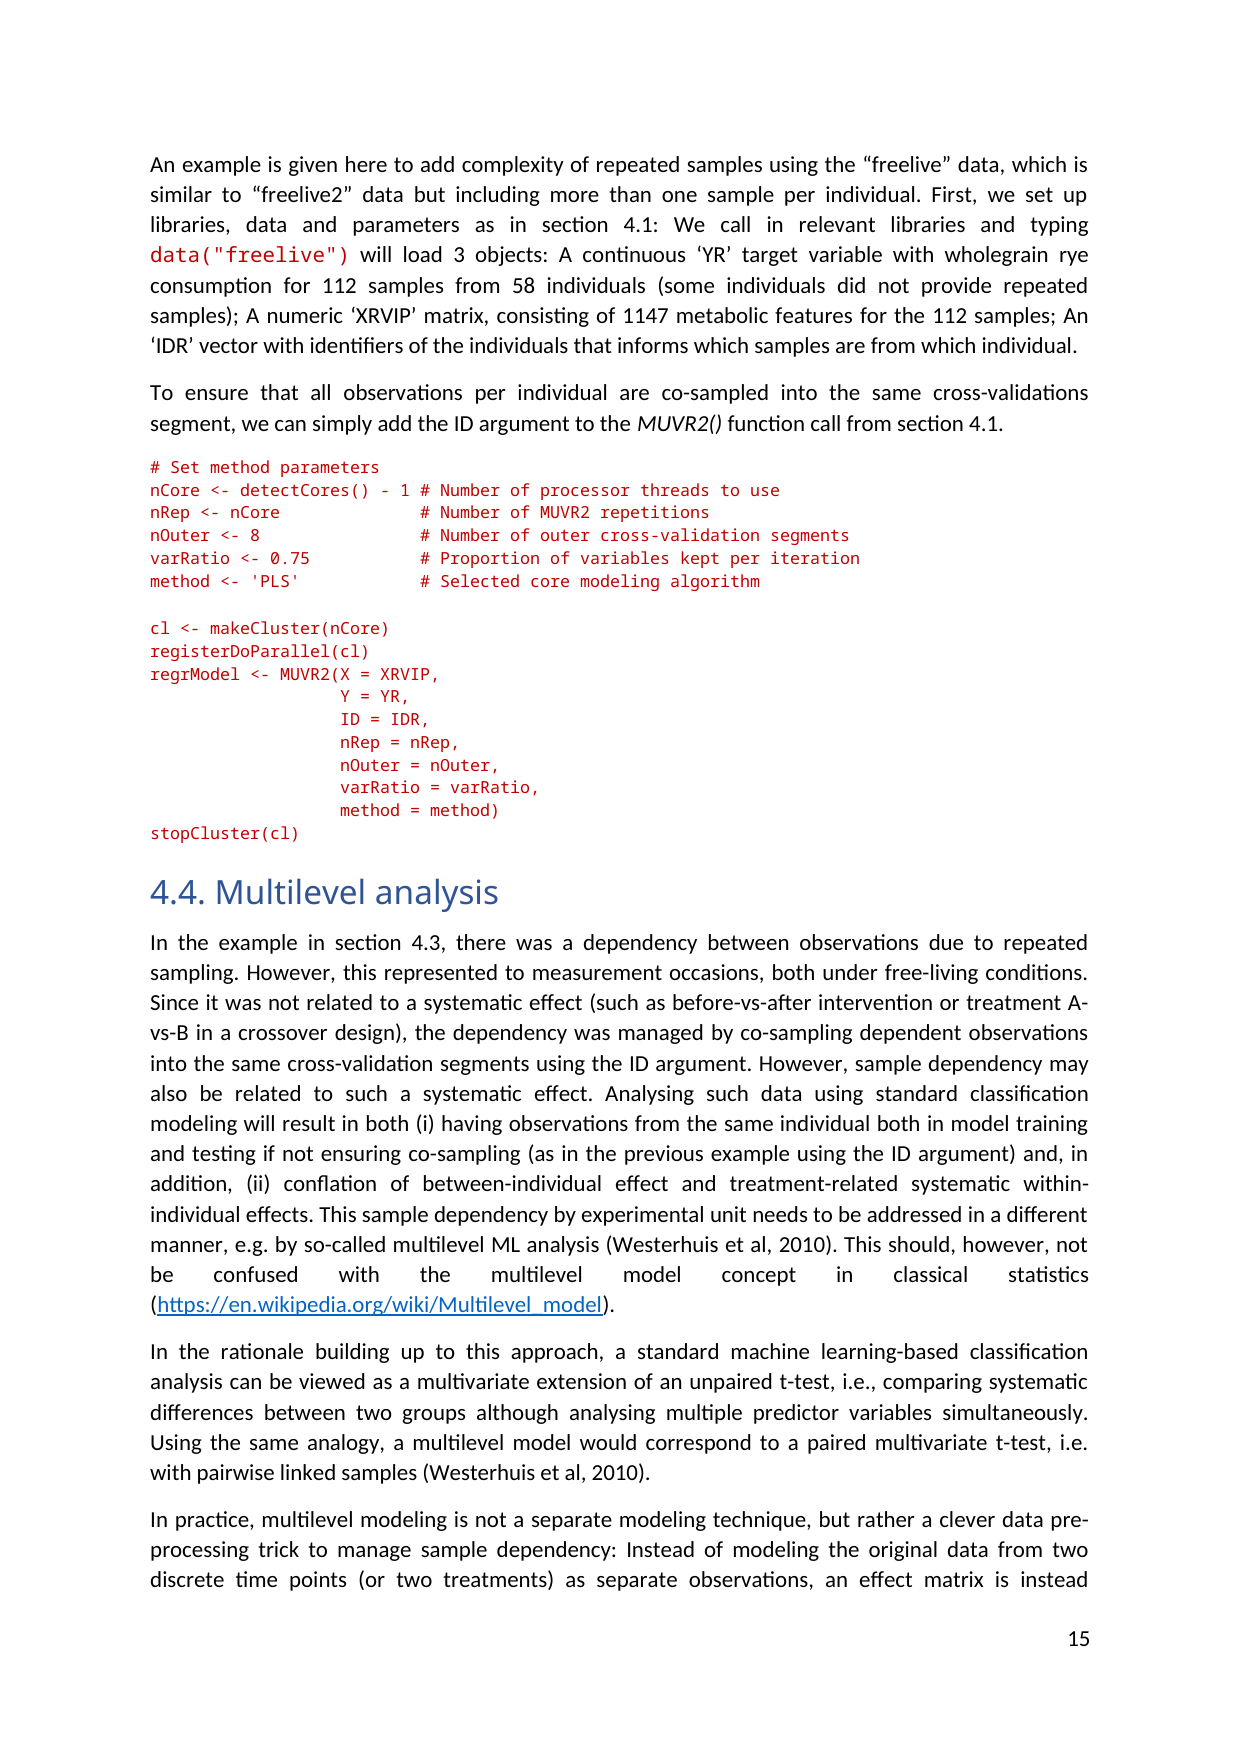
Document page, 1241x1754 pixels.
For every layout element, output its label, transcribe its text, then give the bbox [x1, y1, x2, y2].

text In the rationale building up to this approach, a standard machine learning-based classification analysis can be viewed as a multivariate extension of an unpaired t-test, i.e., comparing systematic differences between two groups although analysing multiple predictor variables simultaneously. Using the same analogy, a multilevel model would correspond to a paired multivariate t-test, i.e. with pairwise linked samples (Westerhuis et al, 2010). [150, 1337, 1090, 1486]
text An example is given here to add complexity of repeated samples using the “freelive” data, which is similar to “freelive2” data but including more than one sample per individual. First, we set up libraries, data and parameters as in section 4.1: We call in relevant libraries and typing data("freelive") will load 3 objects: A continuous ‘YR’ target variable with wholegrain rye consumption for 112 samples from 58 individuals (some individuals did not provide repeated samples); A numeric ‘XRVIP’ matrix, consisting of 1147 metabolic features for the 112 samples; An ‘IDR’ vector with identifiers of the individuals that informs which samples are from which individual. [150, 150, 1090, 360]
text stopCluster(cl) [150, 821, 1090, 844]
text cl <- makeCluster(nCore) registerDoParallel(cl) [150, 617, 1090, 662]
text method = method) [150, 798, 1090, 821]
text regrModel <- MUVR2(X = XRVIP, [150, 662, 1090, 685]
text In the example in section 4.3, there was a dependency between observations due to repeated sampling. However, this represented to measurement occasions, both under free-living conditions. Since it was not related to a systematic effect (such as before-vs-after intervention or treatment A-vs-B in a crossover design), the dependency was managed by co-sampling dependent observations into the same cross-validation segments using the ID argument. However, sample dependency may also be related to such a systematic effect. Analysing such data using standard classification modeling will result in both (i) having observations from the same individual both in model training and testing if not ensuring co-sampling (as in the previous example using the ID argument) and, in addition, (ii) conflation of between-individual effect and treatment-related systematic within-individual effects. This sample dependency by experimental unit needs to be addressed in a different manner, e.g. by so-called multilevel ML analysis (Westerhuis et al, 2010). This should, however, not be confused with the multilevel model concept in classical statistics (https://en.wikipedia.org/wiki/Multilevel_model). [150, 928, 1090, 1318]
subtitle 4.4. Multilevel analysis [150, 869, 1090, 914]
text varRatio = varRatio, [150, 776, 1090, 798]
text nRep = nRep, [150, 730, 1090, 753]
text Y = YR, [150, 685, 1090, 708]
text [150, 1505, 1090, 1593]
text nOuter = nOuter, [150, 753, 1090, 776]
text ID = IDR, [150, 708, 1090, 730]
text # Set method parameters nCore <- detectCores() - 1 # Number of processor threads to use nRep <- nCore # Number of MUVR2 repetitions nOuter <- 8 # Number of outer cross-validation segments varRatio <- 0.75 # Proportion of variables kept per iteration method <- 'PLS' # Selected core modeling algorithm [150, 456, 1090, 592]
text To ensure that all observations per individual are co-sampled into the same cross-validations segment, we can simply add the ID argument to the MUVR2() function call from section 4.1. [150, 378, 1090, 437]
